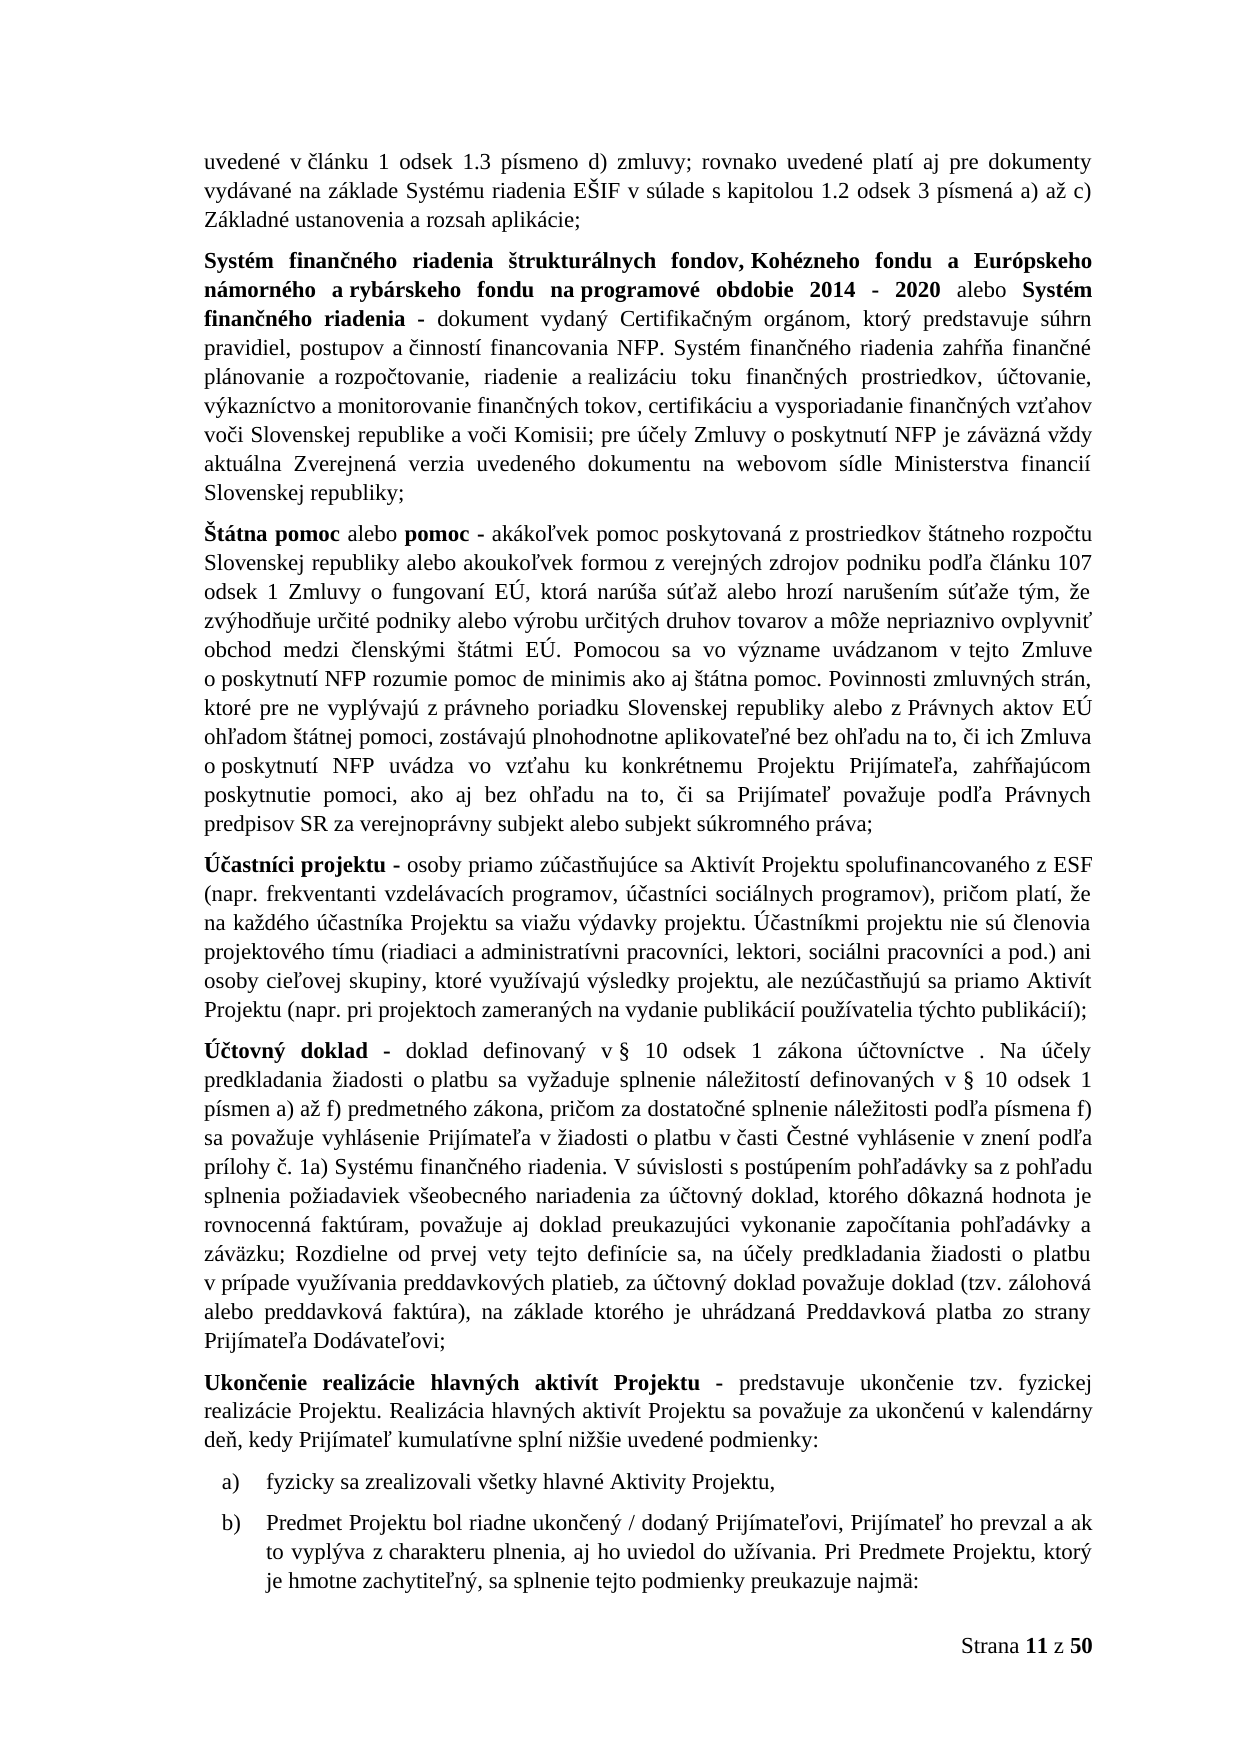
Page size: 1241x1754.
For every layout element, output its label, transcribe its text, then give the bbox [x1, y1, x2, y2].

list Účtovný doklad - doklad definovaný v § 10 odsek 1 zákona účtovníctve . Na účely predkladania žiadosti o platbu sa vyžaduje splnenie náležitostí definovaných v § 10 odsek 1 písmen a) až f) predmetného zákona, pričom za dostatočné splnenie náležitosti podľa písmena f) sa považuje vyhlásenie Prijímateľa v žiadosti o platbu v časti Čestné vyhlásenie v znení podľa prílohy č. 1a) Systému finančného riadenia. V súvislosti s postúpením pohľadávky sa z pohľadu splnenia požiadaviek všeobecného nariadenia za účtovný doklad, ktorého dôkazná hodnota je rovnocenná faktúram, považuje aj doklad preukazujúci vykonanie započítania pohľadávky a záväzku; Rozdielne od prvej vety tejto definície sa, na účely predkladania žiadosti o platbu v prípade využívania preddavkových platieb, za účtovný doklad považuje doklad (tzv. zálohová alebo preddavková faktúra), na základe ktorého je uhrádzaná Preddavková platba zo strany Prijímateľa Dodávateľovi; [204, 1037, 1092, 1353]
list fyzicky sa zrealizovali všetky hlavné Aktivity Projektu, [222, 1468, 1092, 1494]
list Predmet Projektu bol riadne ukončený / dodaný Prijímateľovi, Prijímateľ ho prevzal a ak to vyplýva z charakteru plnenia, aj ho uviedol do užívania. Pri Predmete Projektu, ktorý je hmotne zachytiteľný, sa splnenie tejto podmienky preukazuje najmä: [222, 1509, 1092, 1594]
list Účastníci projektu - osoby priamo zúčastňujúce sa Aktivít Projektu spolufinancovaného z ESF (napr. frekventanti vzdelávacích programov, účastníci sociálnych programov), pričom platí, že na každého účastníka Projektu sa viažu výdavky projektu. Účastníkmi projektu nie sú členovia projektového tímu (riadiaci a administratívni pracovníci, lektori, sociálni pracovníci a pod.) ani osoby cieľovej skupiny, ktoré využívajú výsledky projektu, ale nezúčastňujú sa priamo Aktivít Projektu (napr. pri projektoch zameraných na vydanie publikácií používatelia týchto publikácií); [204, 851, 1092, 1022]
text Ukončenie realizácie hlavných aktivít Projektu - predstavuje ukončenie tzv. fyzickej realizácie Projektu. Realizácia hlavných aktivít Projektu sa považuje za ukončenú v kalendárny deň, kedy Prijímateľ kumulatívne splní nižšie uvedené podmienky: [204, 1368, 1092, 1453]
list Štátna pomoc alebo pomoc - akákoľvek pomoc poskytovaná z prostriedkov štátneho rozpočtu Slovenskej republiky alebo akoukoľvek formou z verejných zdrojov podniku podľa článku 107 odsek 1 Zmluvy o fungovaní EÚ, ktorá narúša súťaž alebo hrozí narušením súťaže tým, že zvýhodňuje určité podniky alebo výrobu určitých druhov tovarov a môže nepriaznivo ovplyvniť obchod medzi členskými štátmi EÚ. Pomocou sa vo význame uvádzanom v tejto Zmluve o poskytnutí NFP rozumie pomoc de minimis ako aj štátna pomoc. Povinnosti zmluvných strán, ktoré pre ne vyplývajú z právneho poriadku Slovenskej republiky alebo z Právnych aktov EÚ ohľadom štátnej pomoci, zostávajú plnohodnotne aplikovateľné bez ohľadu na to, či ich Zmluva o poskytnutí NFP uvádza vo vzťahu ku konkrétnemu Projektu Prijímateľa, zahŕňajúcom poskytnutie pomoci, ako aj bez ohľadu na to, či sa Prijímateľ považuje podľa Právnych predpisov SR za verejnoprávny subjekt alebo subjekt súkromného práva; [204, 520, 1092, 836]
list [204, 148, 1092, 232]
text Systém finančného riadenia štrukturálnych fondov, Kohézneho fondu a Európskeho námorného a rybárskeho fondu na programové obdobie 2014 - 2020 alebo Systém finančného riadenia - dokument vydaný Certifikačným orgánom, ktorý predstavuje súhrn pravidiel, postupov a činností financovania NFP. Systém finančného riadenia zahŕňa finančné plánovanie a rozpočtovanie, riadenie a realizáciu toku finančných prostriedkov, účtovanie, výkazníctvo a monitorovanie finančných tokov, certifikáciu a vysporiadanie finančných vzťahov voči Slovenskej republike a voči Komisii; pre účely Zmluvy o poskytnutí NFP je záväzná vždy aktuálna Zverejnená verzia uvedeného dokumentu na webovom sídle Ministerstva financií Slovenskej republiky; [204, 247, 1092, 505]
